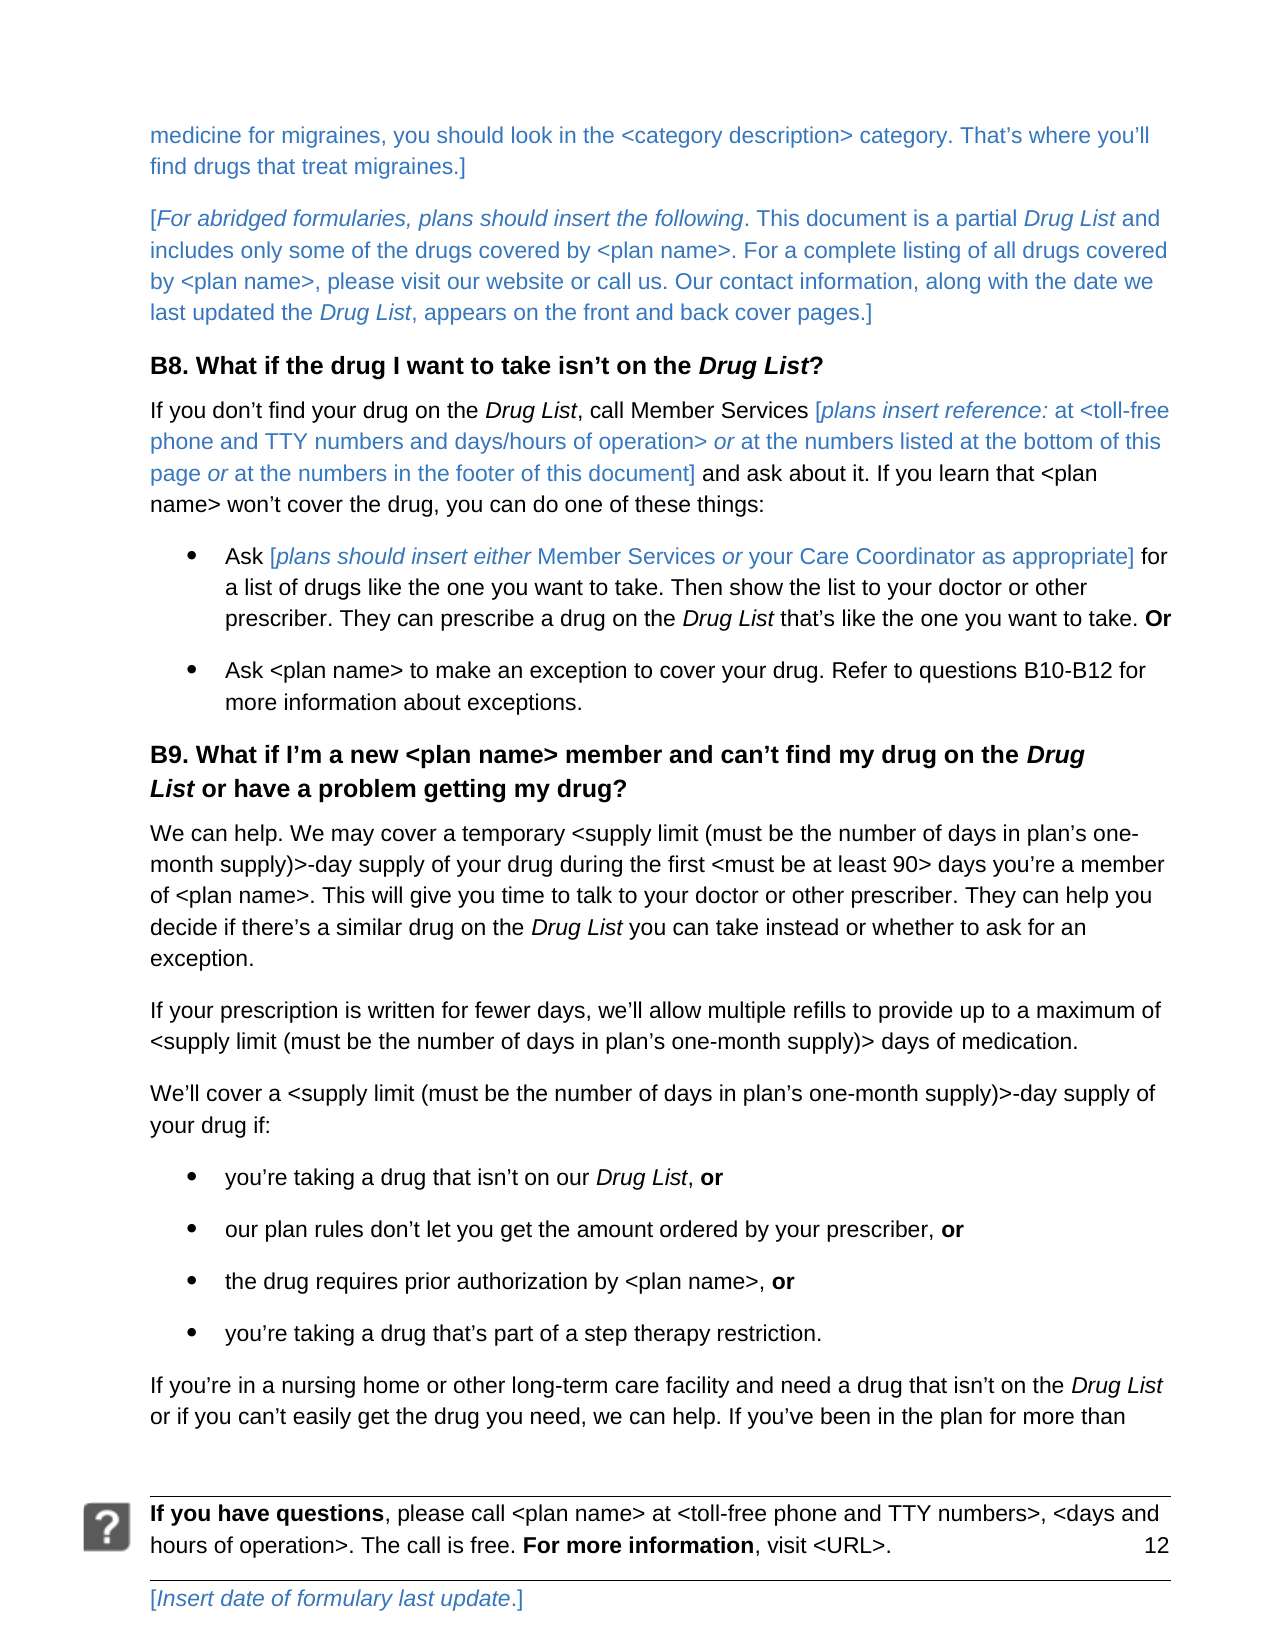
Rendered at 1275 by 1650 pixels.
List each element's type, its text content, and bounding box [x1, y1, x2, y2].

list Ask [plans should insert either Member Services or your Care Coordinator as appropriate] for a list of drugs like the one you want to take. Then show the list to your doctor or other prescriber. They can prescribe a drug on the Drug List that’s like the one you want to take. Or [187, 539, 1171, 633]
text We’ll cover a <supply limit (must be the number of days in plan’s one-month supply)>-day supply of your drug if: [150, 1077, 1171, 1139]
picture [83, 1502, 132, 1553]
list you’re taking a drug that’s part of a step therapy restriction. [187, 1316, 1171, 1348]
list you’re taking a drug that isn’t on our Drug List, or [187, 1160, 1171, 1191]
list our plan rules don’t let you get the amount ordered by your prescriber, or [187, 1212, 1171, 1243]
text We can help. We may cover a temporary <supply limit (must be the number of days in plan’s one-month supply)>-day supply of your drug during the first <must be at least 90> days you’re a member of <plan name>. This will give you time to talk to your doctor or other prescriber. They can help you decide if there’s a similar drug on the Drug List you can take instead or whether to ask for an exception. [150, 816, 1171, 973]
subtitle B8. What if the drug I want to take isn’t on the Drug List? [150, 348, 1096, 381]
text [For abridged formularies, plans should insert the following. This document is a partial Drug List and includes only some of the drugs covered by <plan name>. For a complete listing of all drugs covered by <plan name>, please visit our website or call us. Our contact information, along with the date we last updated the Drug List, appears on the front and back cover pages.] [150, 202, 1171, 327]
list Ask <plan name> to make an exception to cover your drug. Refer to questions B10-B12 for more information about exceptions. [187, 654, 1171, 716]
text If you don’t find your drug on the Drug List, call Member Services [plans insert reference: at <toll-free phone and TTY numbers and days/hours of operation> or at the numbers listed at the bottom of this page or at the numbers in the footer of this document] and ask about it. If you learn that <plan name> won’t cover the drug, you can do one of these things: [150, 393, 1171, 518]
text If your prescription is written for fewer days, we’ll allow multiple refills to provide up to a maximum of <supply limit (must be the number of days in plan’s one-month supply)> days of medication. [150, 993, 1171, 1056]
subtitle B9. What if I’m a new <plan name> member and can’t find my drug on the Drug List or have a problem getting my drug? [150, 737, 1096, 804]
list the drug requires prior authorization by <plan name>, or [187, 1264, 1171, 1296]
